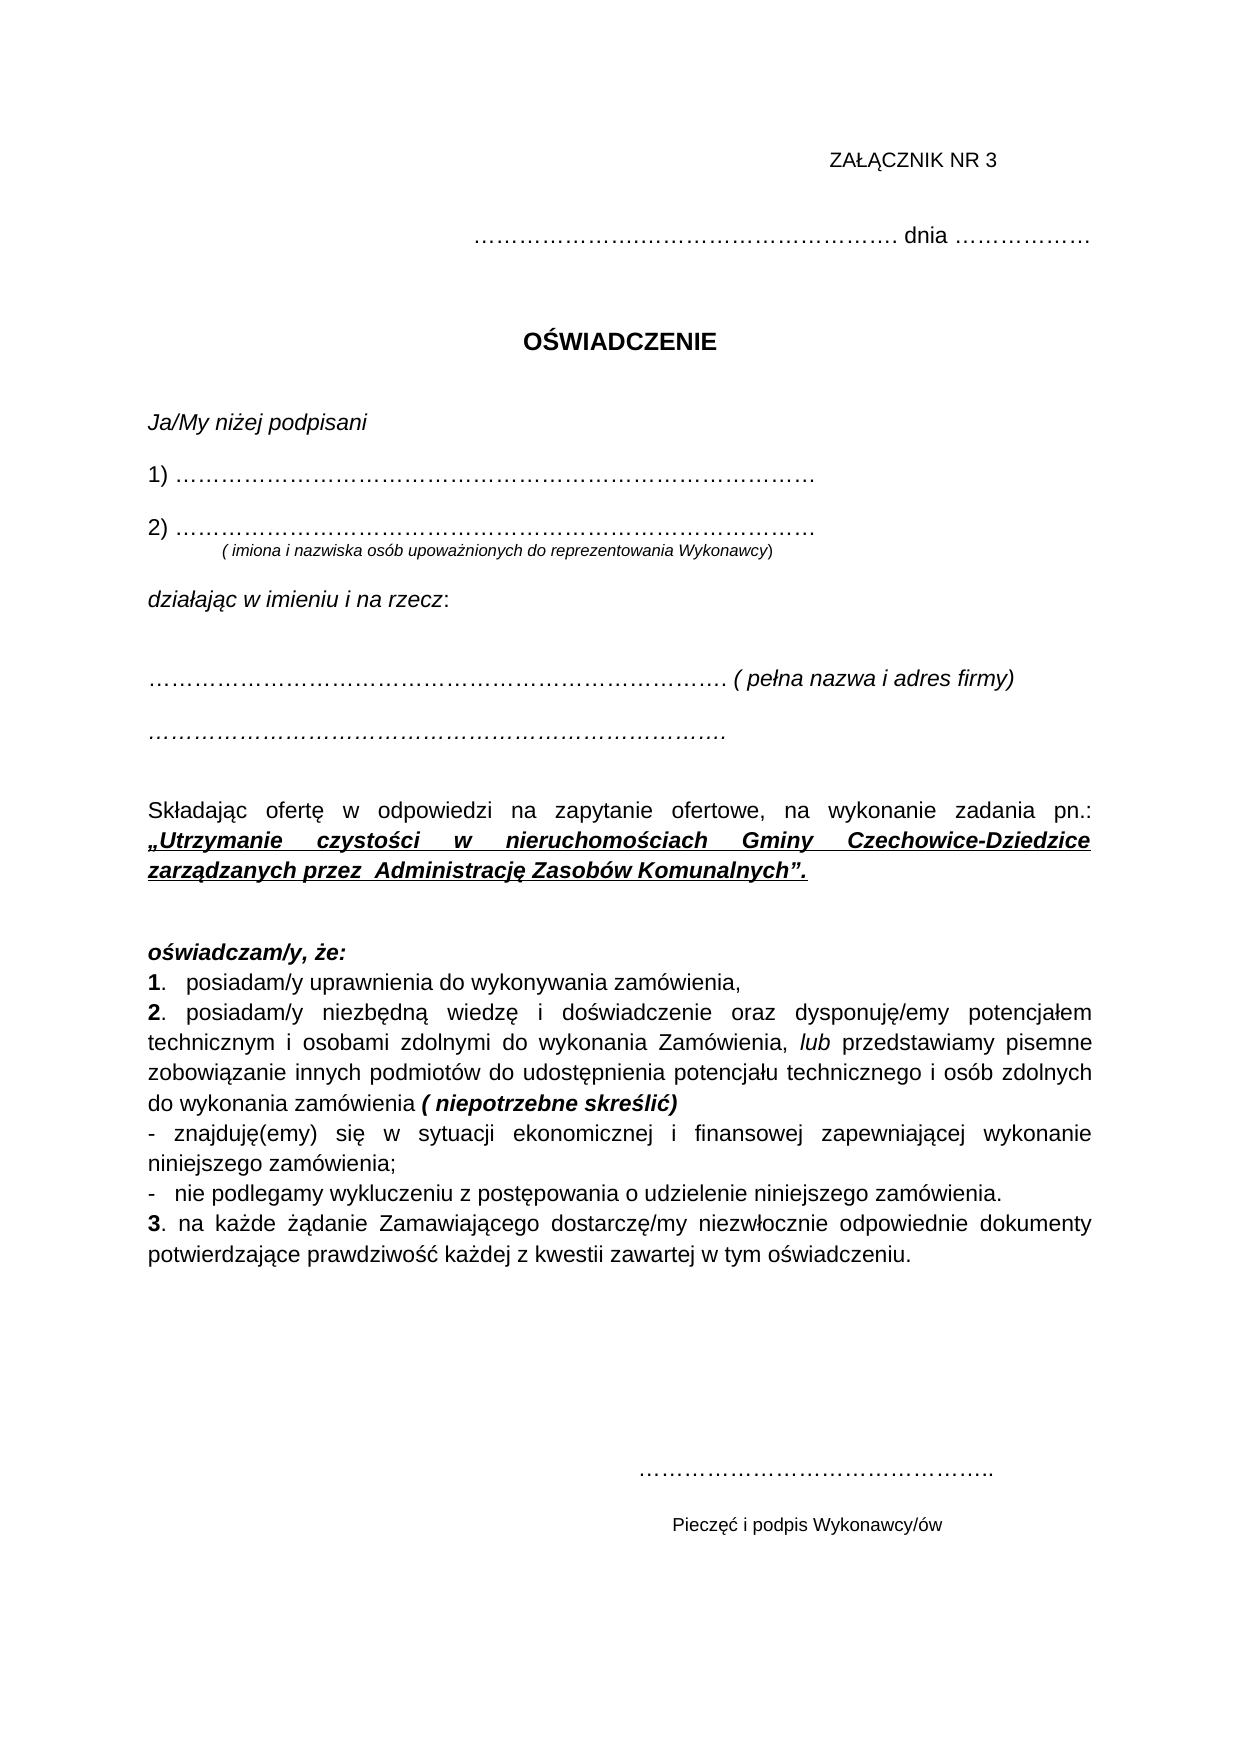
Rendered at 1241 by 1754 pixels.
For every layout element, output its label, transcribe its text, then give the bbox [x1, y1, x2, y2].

text 2) ………………………………………………………………………… [148, 514, 1093, 541]
text ……………………………………….. [148, 1455, 1093, 1482]
text Pieczęć i podpis Wykonawcy/ów [148, 1514, 1093, 1535]
text 3. na każde żądanie Zamawiającego dostarczę/my niezwłocznie odpowiednie dokumenty potwierdzające prawdziwość każdej z kwestii zawartej w tym oświadczeniu. [148, 1210, 1093, 1267]
text Ja/My niżej podpisani [148, 409, 1093, 435]
text Składając ofertę w odpowiedzi na zapytanie ofertowe, na wykonanie zadania pn.: „Utrzymanie czystości w nieruchomościach Gminy Czechowice-Dziedzice zarządzanych przez Administrację Zasobów Komunalnych”. [148, 797, 1093, 884]
text OŚWIADCZENIE [148, 327, 1093, 356]
text ………………….……………………………. dnia ……………… [148, 222, 1093, 248]
text ( imiona i nazwiska osób upoważnionych do reprezentowania Wykonawcy) [148, 541, 1093, 560]
text - nie podlegamy wykluczeniu z postępowania o udzielenie niniejszego zamówienia. [148, 1180, 1093, 1207]
text oświadczam/y, że: [148, 938, 1093, 965]
text 1) ………………………………………………………………………… [148, 461, 1093, 488]
text działając w imieniu i na rzecz: [148, 586, 1093, 612]
text …………………………………………………………………. [148, 718, 1093, 744]
text 1. posiadam/y uprawnienia do wykonywania zamówienia, [148, 969, 1093, 995]
text …………………………………………………………………. ( pełna nazwa i adres firmy) [148, 665, 1093, 691]
text - znajduję(emy) się w sytuacji ekonomicznej i finansowej zapewniającej wykonanie niniejszego zamówienia; [148, 1120, 1093, 1176]
text ZAŁĄCZNIK NR 3 [148, 148, 1093, 172]
text 2. posiadam/y niezbędną wiedzę i doświadczenie oraz dysponuję/emy potencjałem technicznym i osobami zdolnymi do wykonania Zamówienia, lub przedstawiamy pisemne zobowiązanie innych podmiotów do udostępnienia potencjału technicznego i osób zdolnych do wykonania zamówienia ( niepotrzebne skreślić) [148, 999, 1093, 1116]
